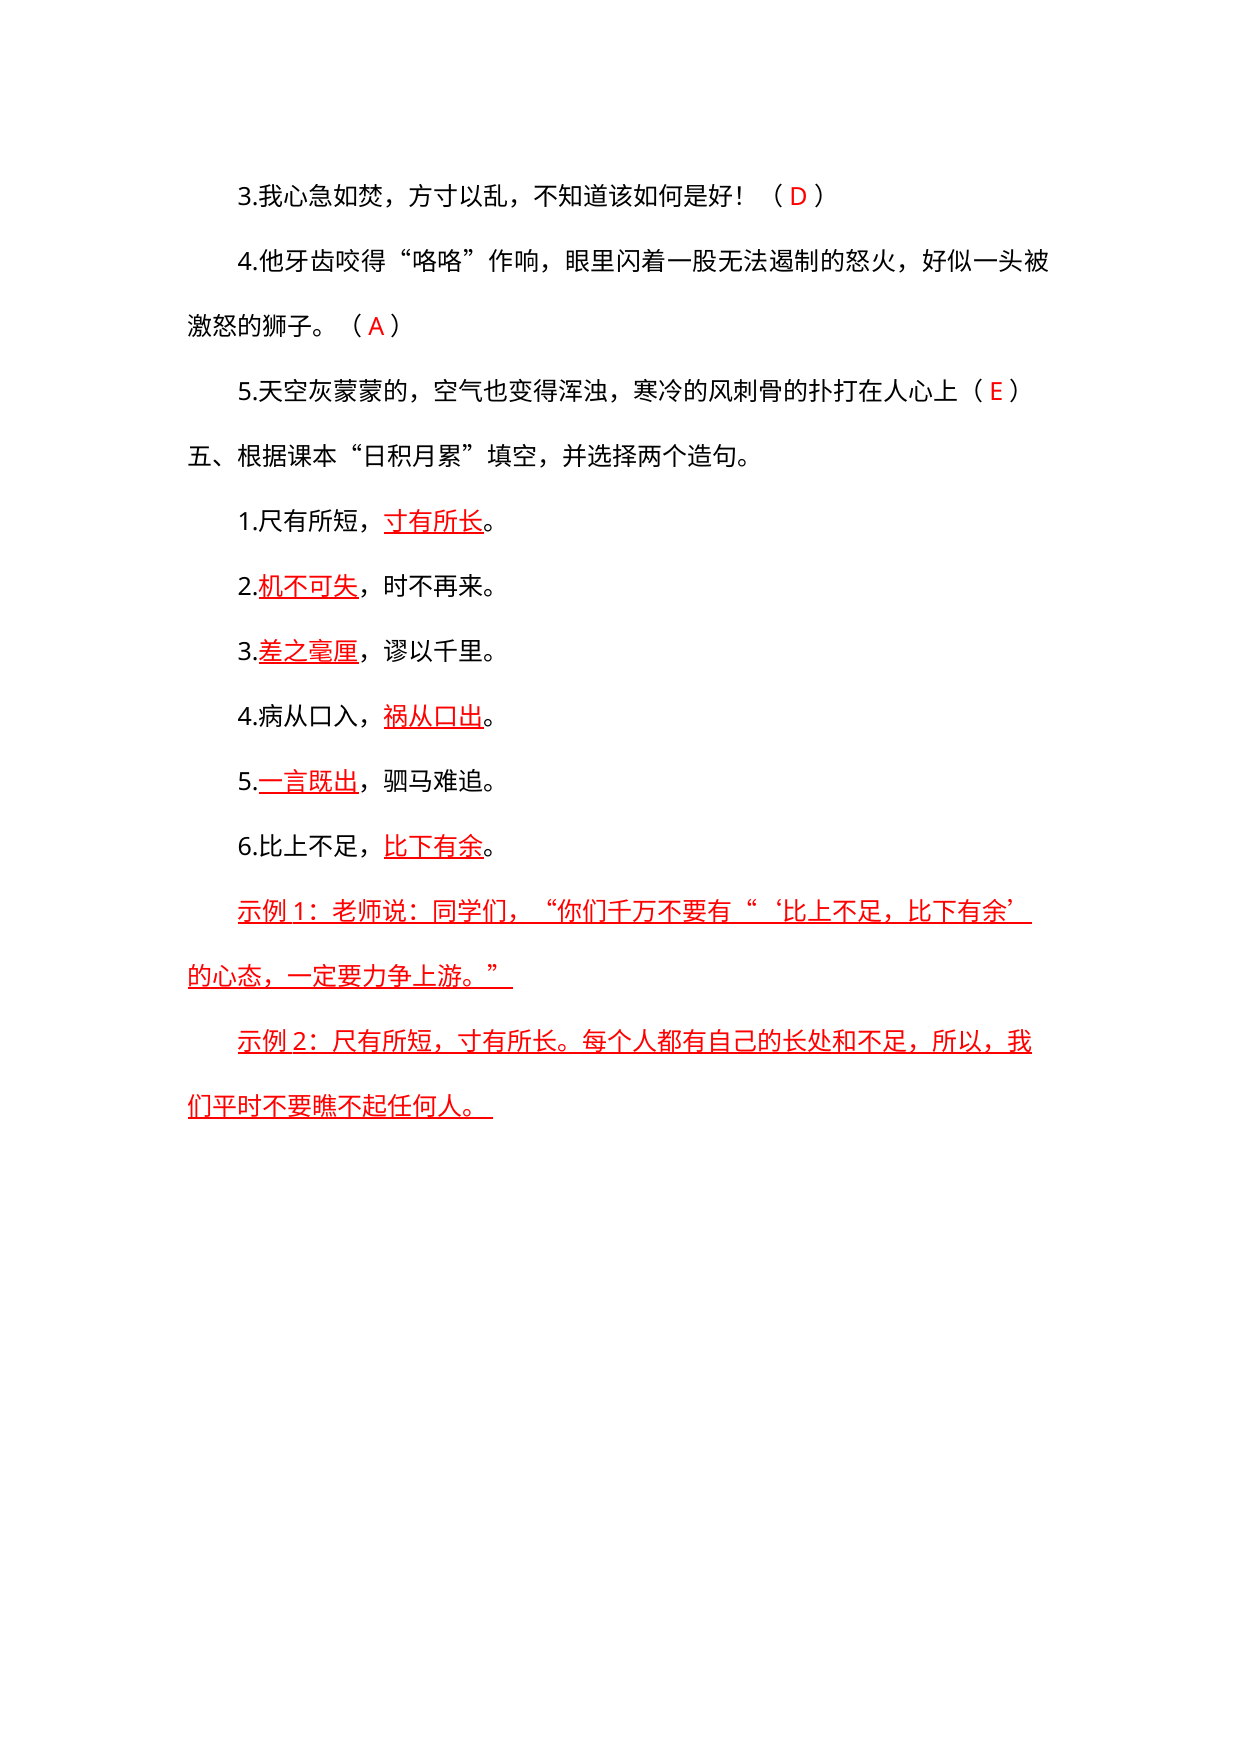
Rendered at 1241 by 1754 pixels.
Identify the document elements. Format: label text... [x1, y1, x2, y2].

text 示例1：老师说：同学们，“你们千万不要有“‘比上不足，比下有余’的心态，一定要力争上游。” [187, 877, 1053, 1007]
text 5.天空灰蒙蒙的，空气也变得浑浊，寒冷的风刺骨的扑打在人心上（ E ） [187, 357, 1053, 422]
text 3.差之毫厘，谬以千里。 [187, 617, 1053, 682]
text 3.我心急如焚，方寸以乱，不知道该如何是好！（ D ） [187, 162, 1053, 227]
text 5.一言既出，驷马难追。] [187, 747, 1053, 812]
text 示例2：尺有所短，寸有所长。每个人都有自己的长处和不足，所以，我们平时不要瞧不起任何人。 [187, 1007, 1053, 1137]
text 4.病从口入，祸从口出。 [187, 682, 1053, 747]
text 五、根据课本“日积月累”填空，并选择两个造句。 [187, 422, 1053, 487]
text 2.机不可失，时不再来。 [187, 552, 1053, 617]
text 6.比上不足，比下有余。 [187, 812, 1053, 877]
text 1.尺有所短，寸有所长。 [187, 487, 1053, 552]
text 4.他牙齿咬得“咯咯”作响，眼里闪着一股无法遏制的怒火，好似一头被激怒的狮子。（ A ） [187, 227, 1053, 357]
